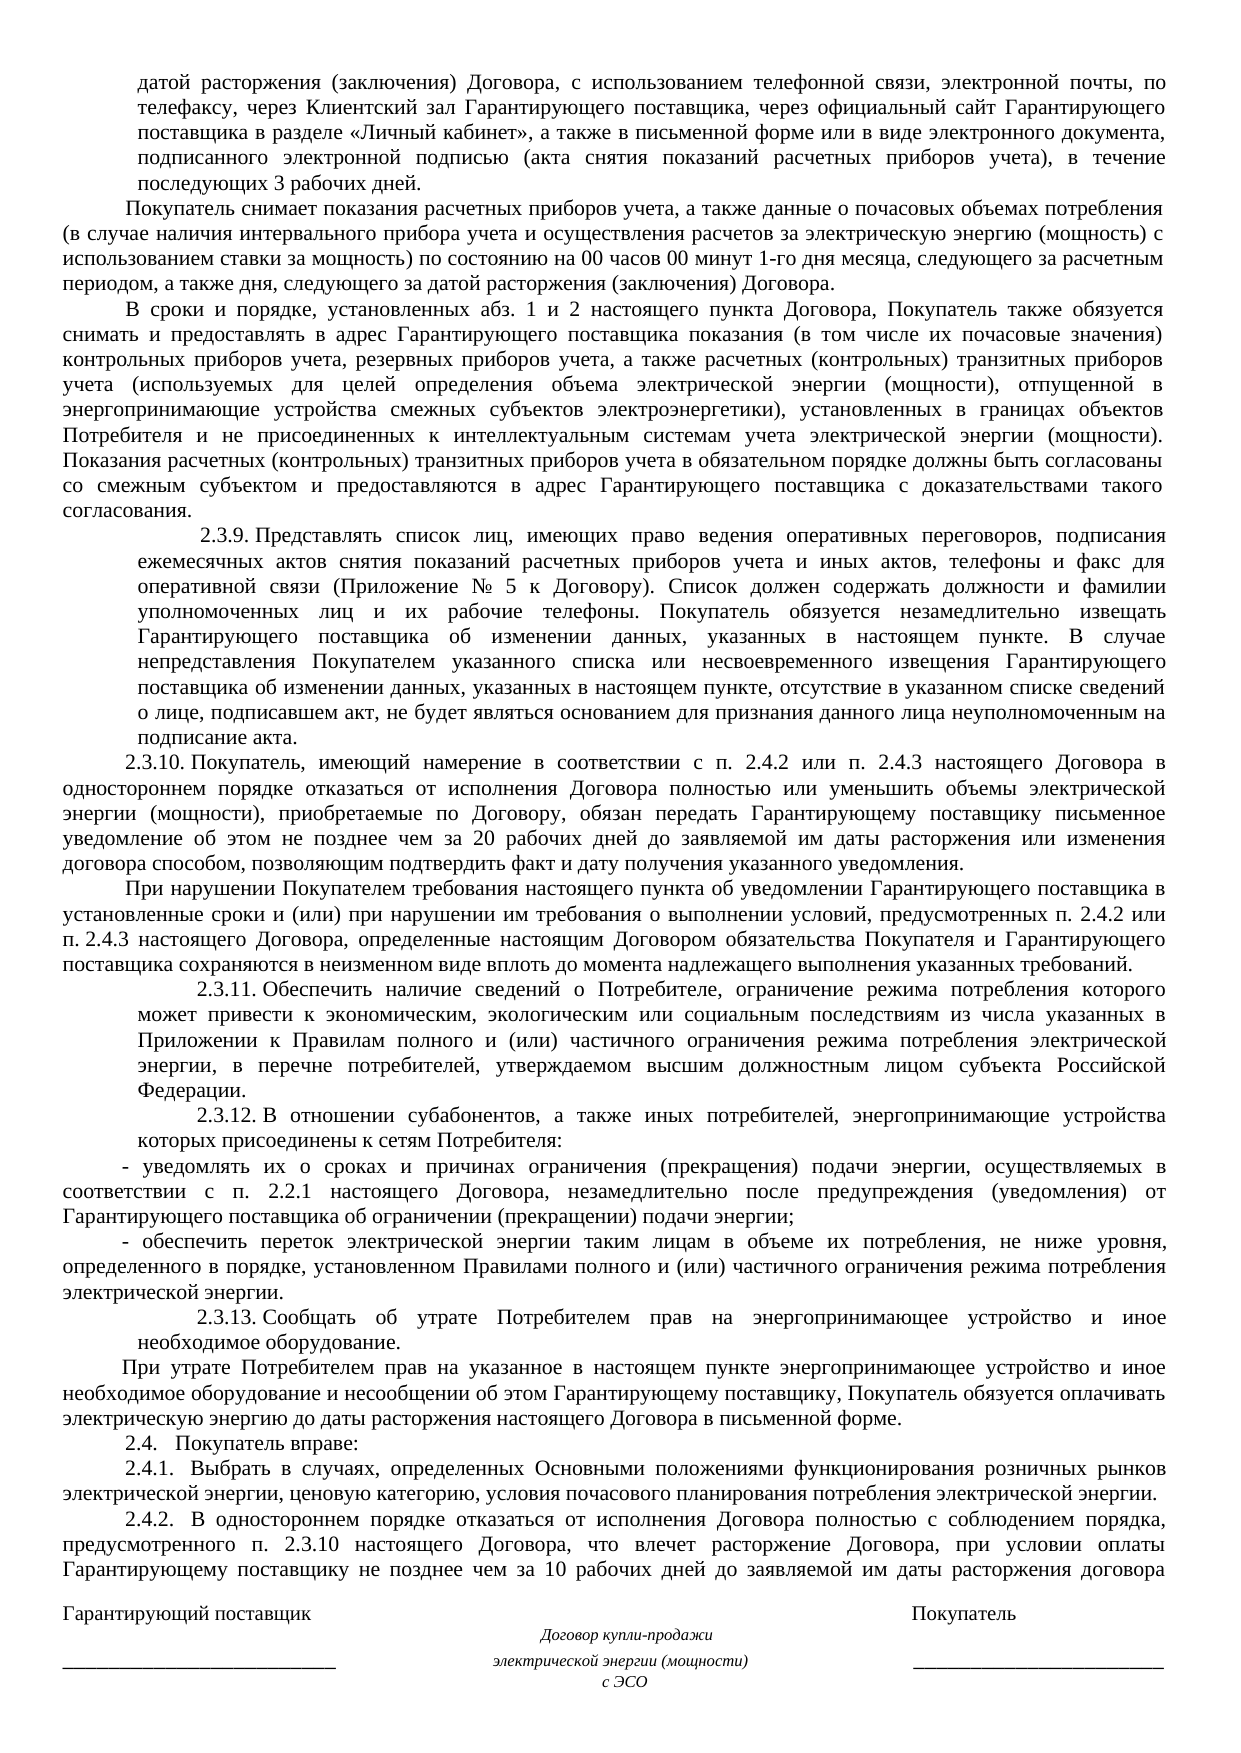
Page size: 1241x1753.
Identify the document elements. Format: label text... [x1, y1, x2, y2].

list В отношении субабонентов, а также иных потребителей, энергопринимающие устройства которых присоединены к сетям Потребителя: [137, 1102, 1167, 1153]
list Выбрать в случаях, определенных Основными положениями функционирования розничных рынков электрической энергии, ценовую категорию, условия почасового планирования потребления электрической энергии. [62, 1455, 1167, 1506]
text В сроки и порядке, установленных абз. 1 и 2 настоящего пункта Договора, Покупатель также обязуется снимать и предоставлять в адрес Гарантирующего поставщика показания (в том числе их почасовые значения) контрольных приборов учета, резервных приборов учета, а также расчетных (контрольных) транзитных приборов учета (используемых для целей определения объема электрической энергии (мощности), отпущенной в энергопринимающие устройства смежных субъектов электроэнергетики), установленных в границах объектов Потребителя и не присоединенных к интеллектуальным системам учета электрической энергии (мощности). Показания расчетных (контрольных) транзитных приборов учета в обязательном порядке должны быть согласованы со смежным субъектом и предоставляются в адрес Гарантирующего поставщика с доказательствами такого согласования. [62, 296, 1164, 522]
list Представлять список лиц, имеющих право ведения оперативных переговоров, подписания ежемесячных актов снятия показаний расчетных приборов учета и иных актов, телефоны и факс для оперативной связи (Приложение № 5 к Договору). Список должен содержать должности и фамилии уполномоченных лиц и их рабочие телефоны. Покупатель обязуется незамедлительно извещать Гарантирующего поставщика об изменении данных, указанных в настоящем пункте. В случае непредставления Покупателем указанного списка или несвоевременного извещения Гарантирующего поставщика об изменении данных, указанных в настоящем пункте, отсутствие в указанном списке сведений о лице, подписавшем акт, не будет являться основанием для признания данного лица неуполномоченным на подписание акта. [137, 522, 1167, 749]
text Покупатель снимает показания расчетных приборов учета, а также данные о почасовых объемах потребления (в случае наличия интервального прибора учета и осуществления расчетов за электрическую энергию (мощность) с использованием ставки за мощность) по состоянию на 00 часов 00 минут 1-го дня месяца, следующего за расчетным периодом, а также дня, следующего за датой расторжения (заключения) Договора. [62, 195, 1164, 296]
list Покупатель вправе: [62, 1430, 1167, 1455]
text - уведомлять их о сроках и причинах ограничения (прекращения) подачи энергии, осуществляемых в соответствии с п. 2.2.1 настоящего Договора, незамедлительно после предупреждения (уведомления) от Гарантирующего поставщика об ограничении (прекращении) подачи энергии; [62, 1153, 1167, 1228]
list Обеспечить наличие сведений о Потребителе, ограничение режима потребления которого может привести к экономическим, экологическим или социальным последствиям из числа указанных в Приложении к Правилам полного и (или) частичного ограничения режима потребления электрической энергии, в перечне потребителей, утверждаемом высшим должностным лицом субъекта Российской Федерации. [137, 976, 1167, 1102]
list Сообщать об утрате Потребителем прав на энергопринимающее устройство и иное необходимое оборудование. [137, 1304, 1167, 1354]
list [62, 1506, 1167, 1581]
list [137, 69, 1167, 195]
text При утрате Потребителем прав на указанное в настоящем пункте энергопринимающее устройство и иное необходимое оборудование и несообщении об этом Гарантирующему поставщику, Покупатель обязуется оплачивать электрическую энергию до даты расторжения настоящего Договора в письменной форме. [62, 1354, 1167, 1430]
text При нарушении Покупателем требования настоящего пункта об уведомлении Гарантирующего поставщика в установленные сроки и (или) при нарушении им требования о выполнении условий, предусмотренных п. 2.4.2 или п. 2.4.3 настоящего Договора, определенные настоящим Договором обязательства Покупателя и Гарантирующего поставщика сохраняются в неизменном виде вплоть до момента надлежащего выполнения указанных требований. [62, 875, 1167, 976]
text - обеспечить переток электрической энергии таким лицам в объеме их потребления, не ниже уровня, определенного в порядке, установленном Правилами полного и (или) частичного ограничения режима потребления электрической энергии. [62, 1228, 1167, 1304]
list Покупатель, имеющий намерение в соответствии с п. 2.4.2 или п. 2.4.3 настоящего Договора в одностороннем порядке отказаться от исполнения Договора полностью или уменьшить объемы электрической энергии (мощности), приобретаемые по Договору, обязан передать Гарантирующему поставщику письменное уведомление об этом не позднее чем за 20 рабочих дней до заявляемой им даты расторжения или изменения договора способом, позволяющим подтвердить факт и дату получения указанного уведомления. [62, 749, 1167, 875]
